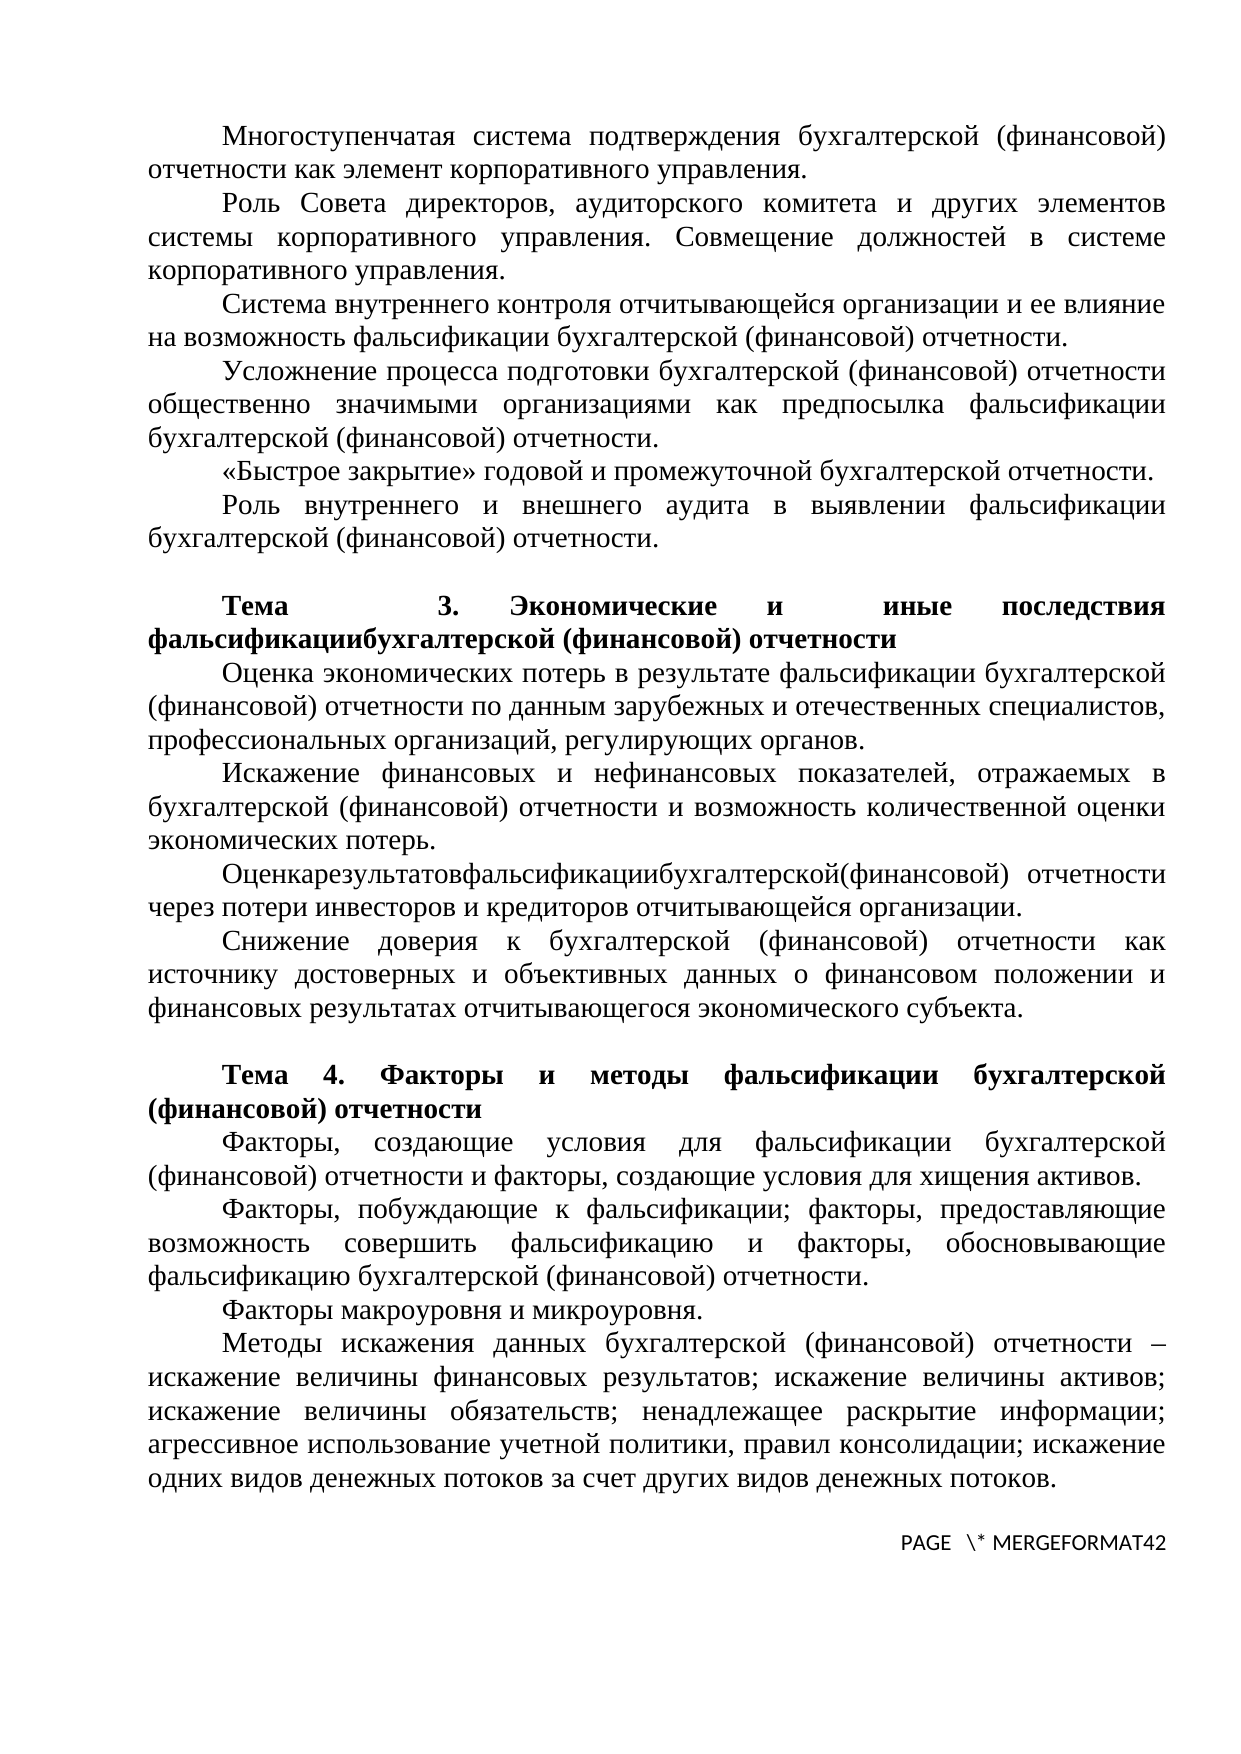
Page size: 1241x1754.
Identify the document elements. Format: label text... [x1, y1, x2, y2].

text Тема 4. Факторы и методы фальсификации бухгалтерской (финансовой) отчетности [148, 1057, 1167, 1124]
text Система внутреннего контроля отчитывающейся организации и ее влияние на возможность фальсификации бухгалтерской (финансовой) отчетности. [148, 286, 1167, 353]
text Факторы, создающие условия для фальсификации бухгалтерской (финансовой) отчетности и факторы, создающие условия для хищения активов. [148, 1124, 1167, 1191]
text Искажение финансовых и нефинансовых показателей, отражаемых в бухгалтерской (финансовой) отчетности и возможность количественной оценки экономических потерь. [148, 755, 1167, 856]
text Многоступенчатая система подтверждения бухгалтерской (финансовой) отчетности как элемент корпоративного управления. [148, 118, 1167, 185]
text Оценка экономических потерь в результате фальсификации бухгалтерской (финансовой) отчетности по данным зарубежных и отечественных специалистов, профессиональных организаций, регулирующих органов. [148, 655, 1167, 755]
text Роль внутреннего и внешнего аудита в выявлении фальсификации бухгалтерской (финансовой) отчетности. [148, 487, 1167, 554]
text «Быстрое закрытие» годовой и промежуточной бухгалтерской отчетности. [148, 453, 1167, 487]
text Тема 3. Экономические и иные последствия фальсификациибухгалтерской (финансовой) отчетности [148, 588, 1167, 655]
text Усложнение процесса подготовки бухгалтерской (финансовой) отчетности общественно значимыми организациями как предпосылка фальсификации бухгалтерской (финансовой) отчетности. [148, 353, 1167, 453]
text Методы искажения данных бухгалтерской (финансовой) отчетности – искажение величины финансовых результатов; искажение величины активов; искажение величины обязательств; ненадлежащее раскрытие информации; агрессивное использование учетной политики, правил консолидации; искажение одних видов денежных потоков за счет других видов денежных потоков. [148, 1326, 1167, 1493]
text Факторы, побуждающие к фальсификации; факторы, предоставляющие возможность совершить фальсификацию и факторы, обосновывающие фальсификацию бухгалтерской (финансовой) отчетности. [148, 1191, 1167, 1292]
text Факторы макроуровня и микроуровня. [148, 1292, 1167, 1326]
text Снижение доверия к бухгалтерской (финансовой) отчетности как источнику достоверных и объективных данных о финансовом положении и финансовых результатах отчитывающегося экономического субъекта. [148, 923, 1167, 1024]
text Роль Совета директоров, аудиторского комитета и других элементов системы корпоративного управления. Совмещение должностей в системе корпоративного управления. [148, 185, 1167, 286]
text Оценкарезультатовфальсификациибухгалтерской(финансовой) отчетности через потери инвесторов и кредиторов отчитывающейся организации. [148, 856, 1167, 923]
